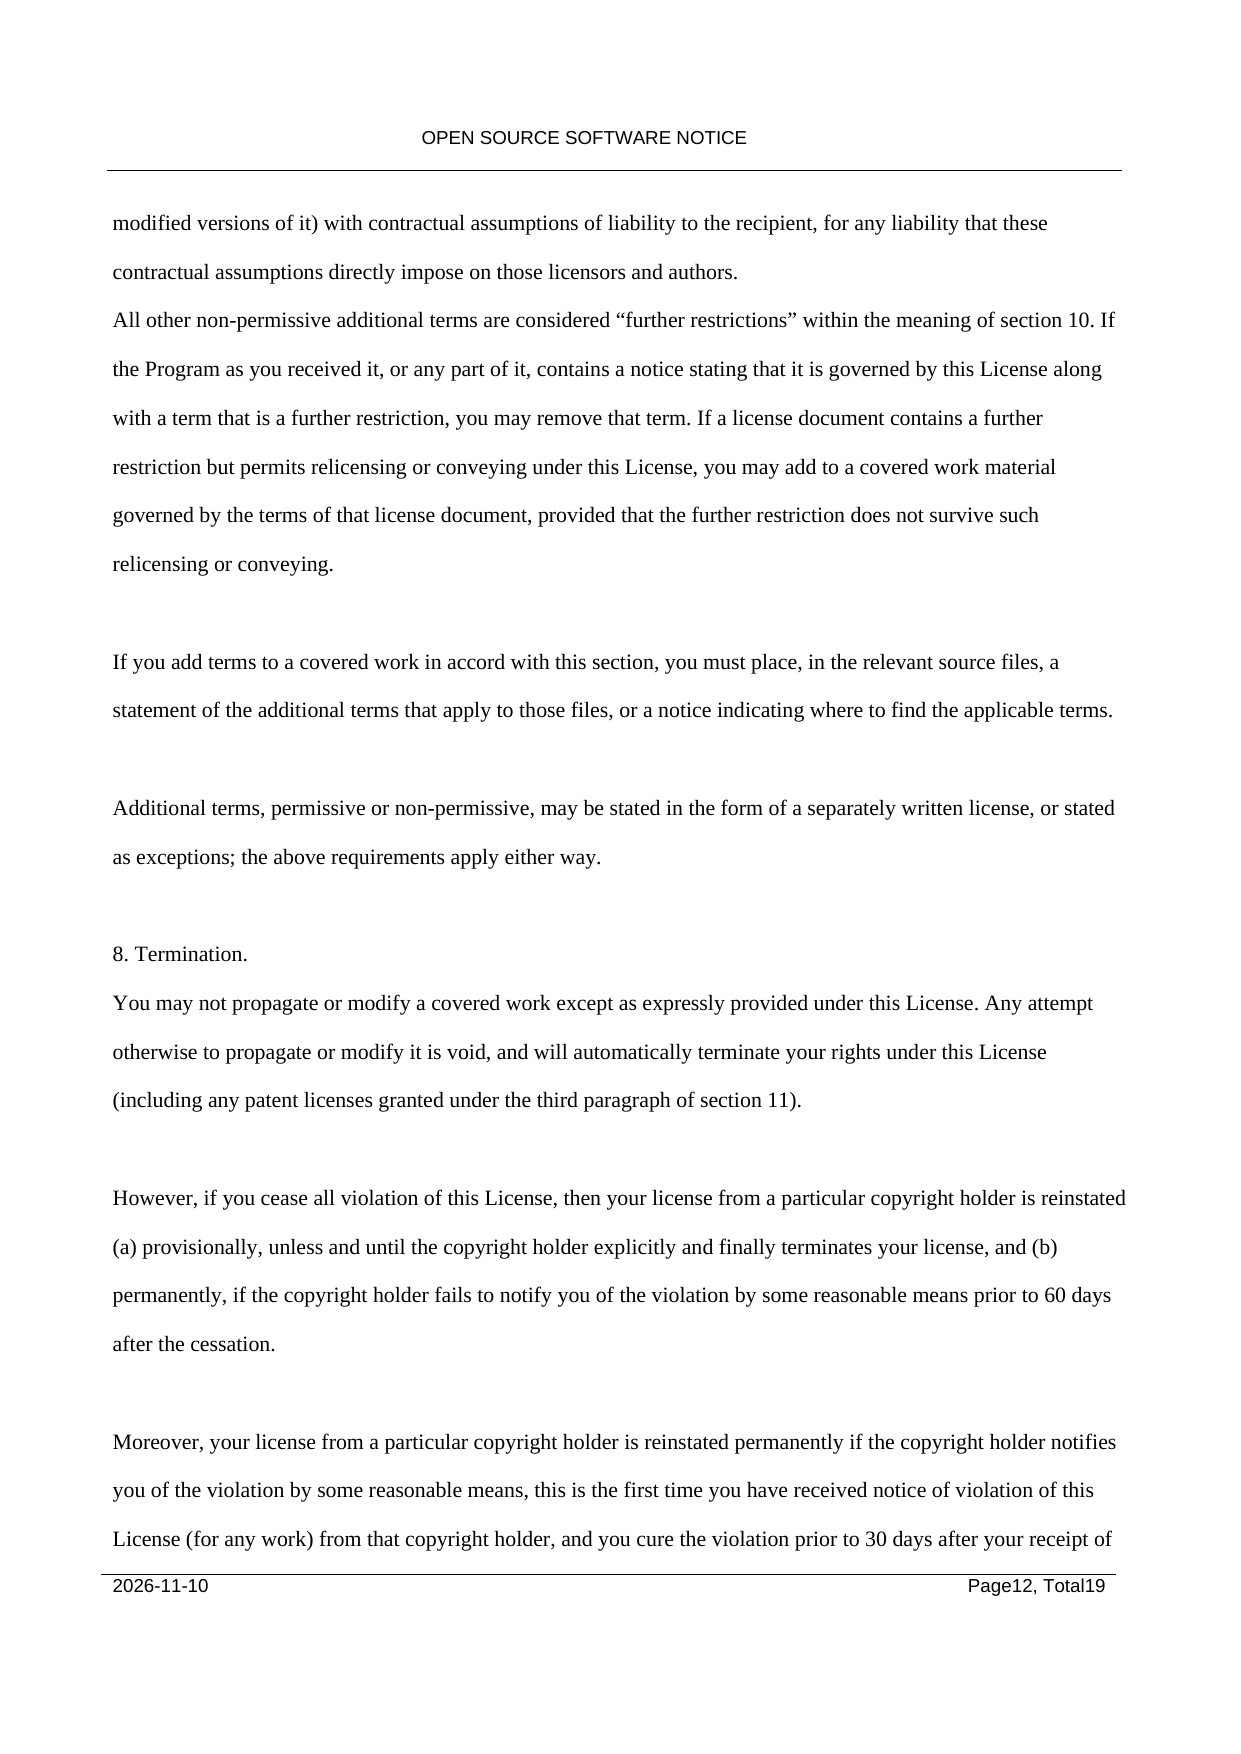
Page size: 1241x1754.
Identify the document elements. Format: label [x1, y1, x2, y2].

text [112, 206, 1128, 1555]
